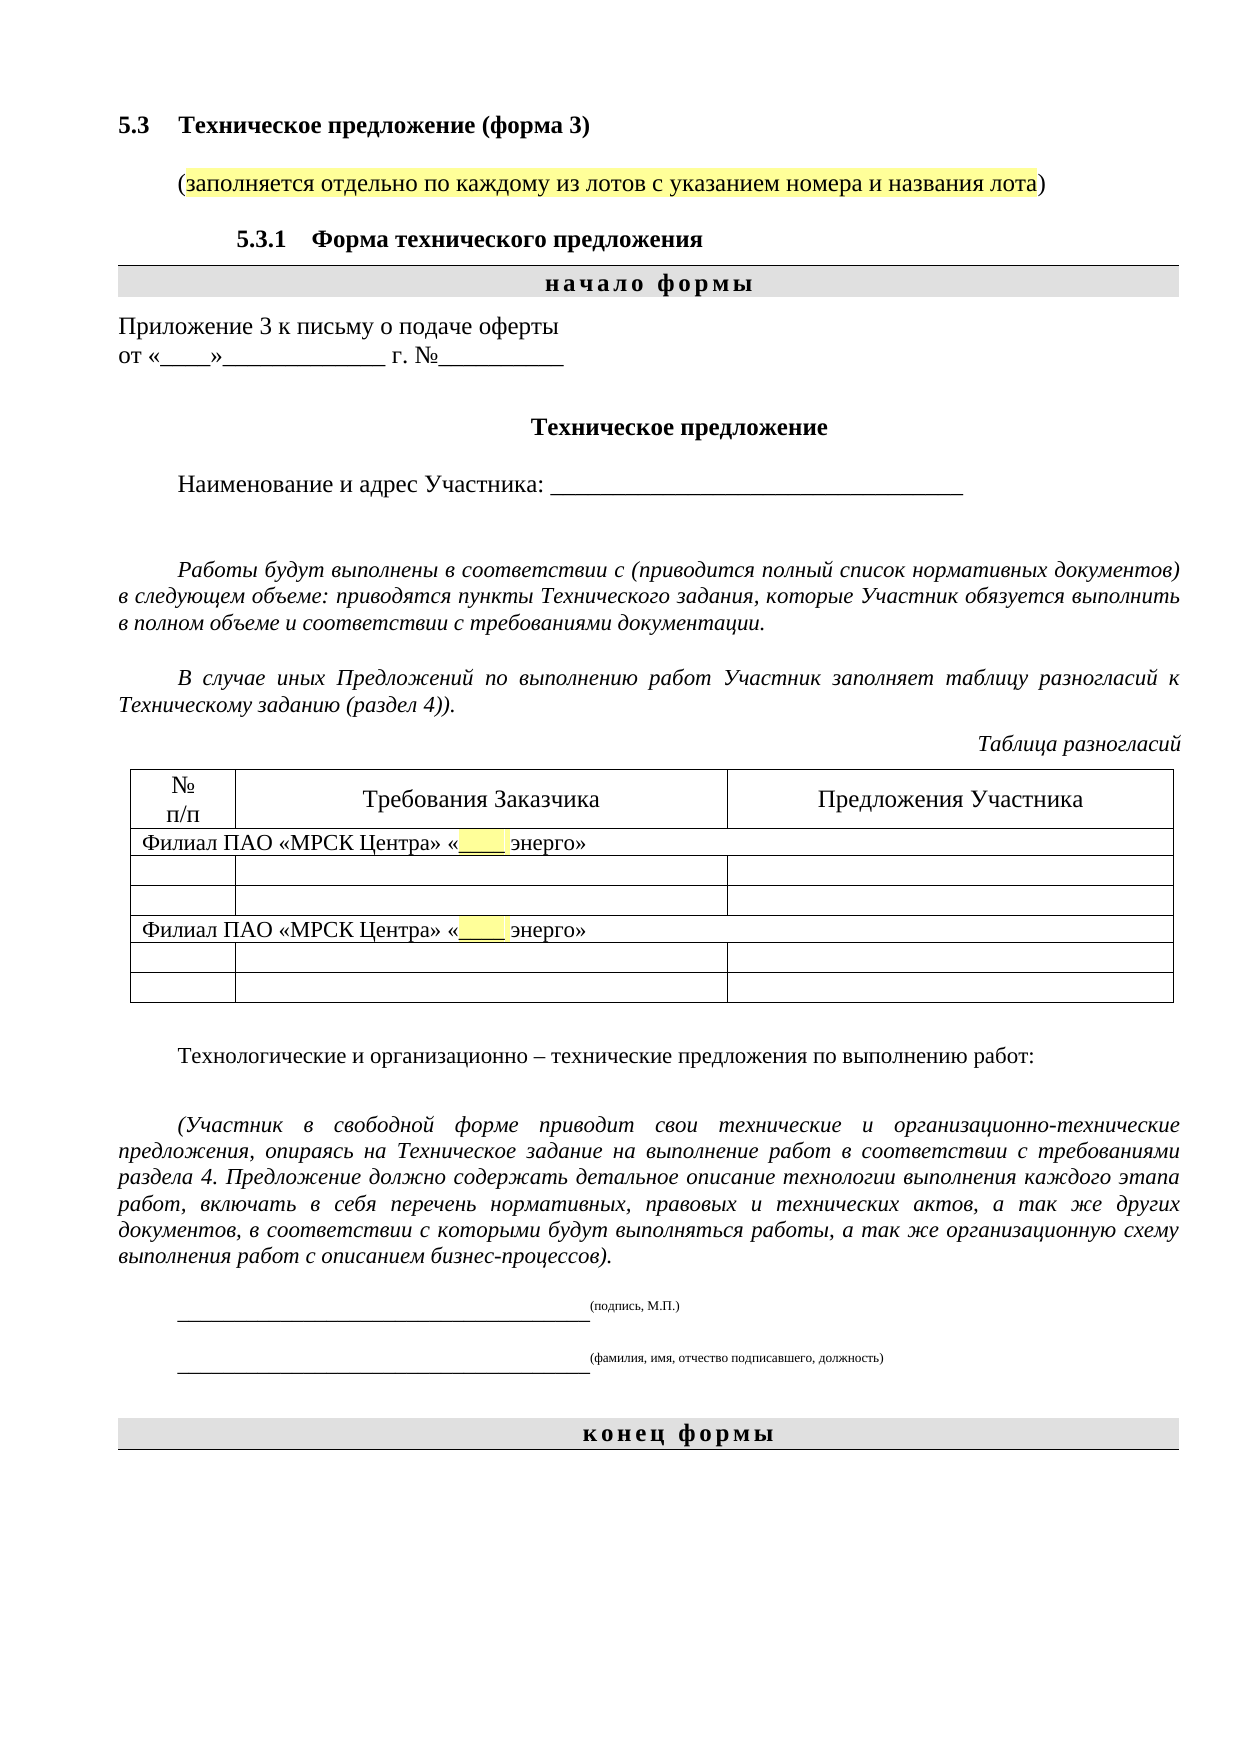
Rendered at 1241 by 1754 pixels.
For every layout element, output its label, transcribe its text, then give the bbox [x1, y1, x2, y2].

table_cell [131, 886, 235, 914]
table_cell [131, 973, 235, 1002]
text Наименование и адрес Участника: _________________________________ [118, 469, 1181, 498]
table_cell [728, 943, 1173, 972]
text начало формы [118, 266, 1179, 297]
text Таблица разногласий [118, 729, 1181, 756]
text (Участник в свободной форме приводит свои технические и организационно-технические предложения, опираясь на Техническое задание на выполнение работ в соответствии с требованиями раздела 4. Предложение должно содержать детальное описание технологии выполнения каждого этапа работ, включать в себя перечень нормативных, правовых и технических актов, а так же других документов, в соответствии с которыми будут выполняться работы, а так же организационную схему выполнения работ с описанием бизнес-процессов). [118, 1111, 1181, 1269]
table_cell [728, 856, 1173, 885]
table_cell Филиал ПАО «МРСК Центра» «____ энерго» [510, 829, 1173, 855]
text ____________________________________(подпись, М.П.) [118, 1298, 1181, 1324]
text Приложение 3 к письму о подаче оферты от «____»_____________ г. №__________ [118, 311, 1181, 369]
table_cell [236, 943, 727, 972]
table_cell [236, 856, 727, 885]
table_cell [236, 973, 727, 1002]
subtitle Техническое предложение (форма 3) [118, 110, 1181, 139]
table_cell [728, 973, 1173, 1002]
table_cell [728, 886, 1173, 914]
table_cell Филиал ПАО «МРСК Центра» «____ энерго» [131, 829, 459, 855]
table_cell Филиал ПАО «МРСК Центра» «____ энерго» [510, 916, 1173, 942]
text Технологические и организационно – технические предложения по выполнению работ: [118, 1042, 1181, 1068]
table_header № п/п [131, 770, 235, 828]
text ____________________________________(фамилия, имя, отчество подписавшего, должность) [118, 1350, 1181, 1376]
text В случае иных Предложений по выполнению работ Участник заполняет таблицу разногласий к Техническому заданию (раздел 4)). [118, 664, 1181, 717]
text Техническое предложение [118, 412, 1181, 441]
text Работы будут выполнены в соответствии с (приводится полный список нормативных документов) в следующем объеме: приводятся пункты Технического задания, которые Участник обязуется выполнить в полном объеме и соответствии с требованиями документации. [118, 556, 1181, 635]
table_header Предложения Участника [728, 770, 1173, 828]
table_cell [236, 886, 727, 914]
table_cell [131, 943, 235, 972]
subtitle Форма технического предложения [236, 224, 1181, 253]
table_header Требования Заказчика [236, 770, 727, 828]
table_cell [131, 856, 235, 885]
table_cell Филиал ПАО «МРСК Центра» «____ энерго» [131, 916, 459, 942]
text конец формы [118, 1418, 1179, 1449]
